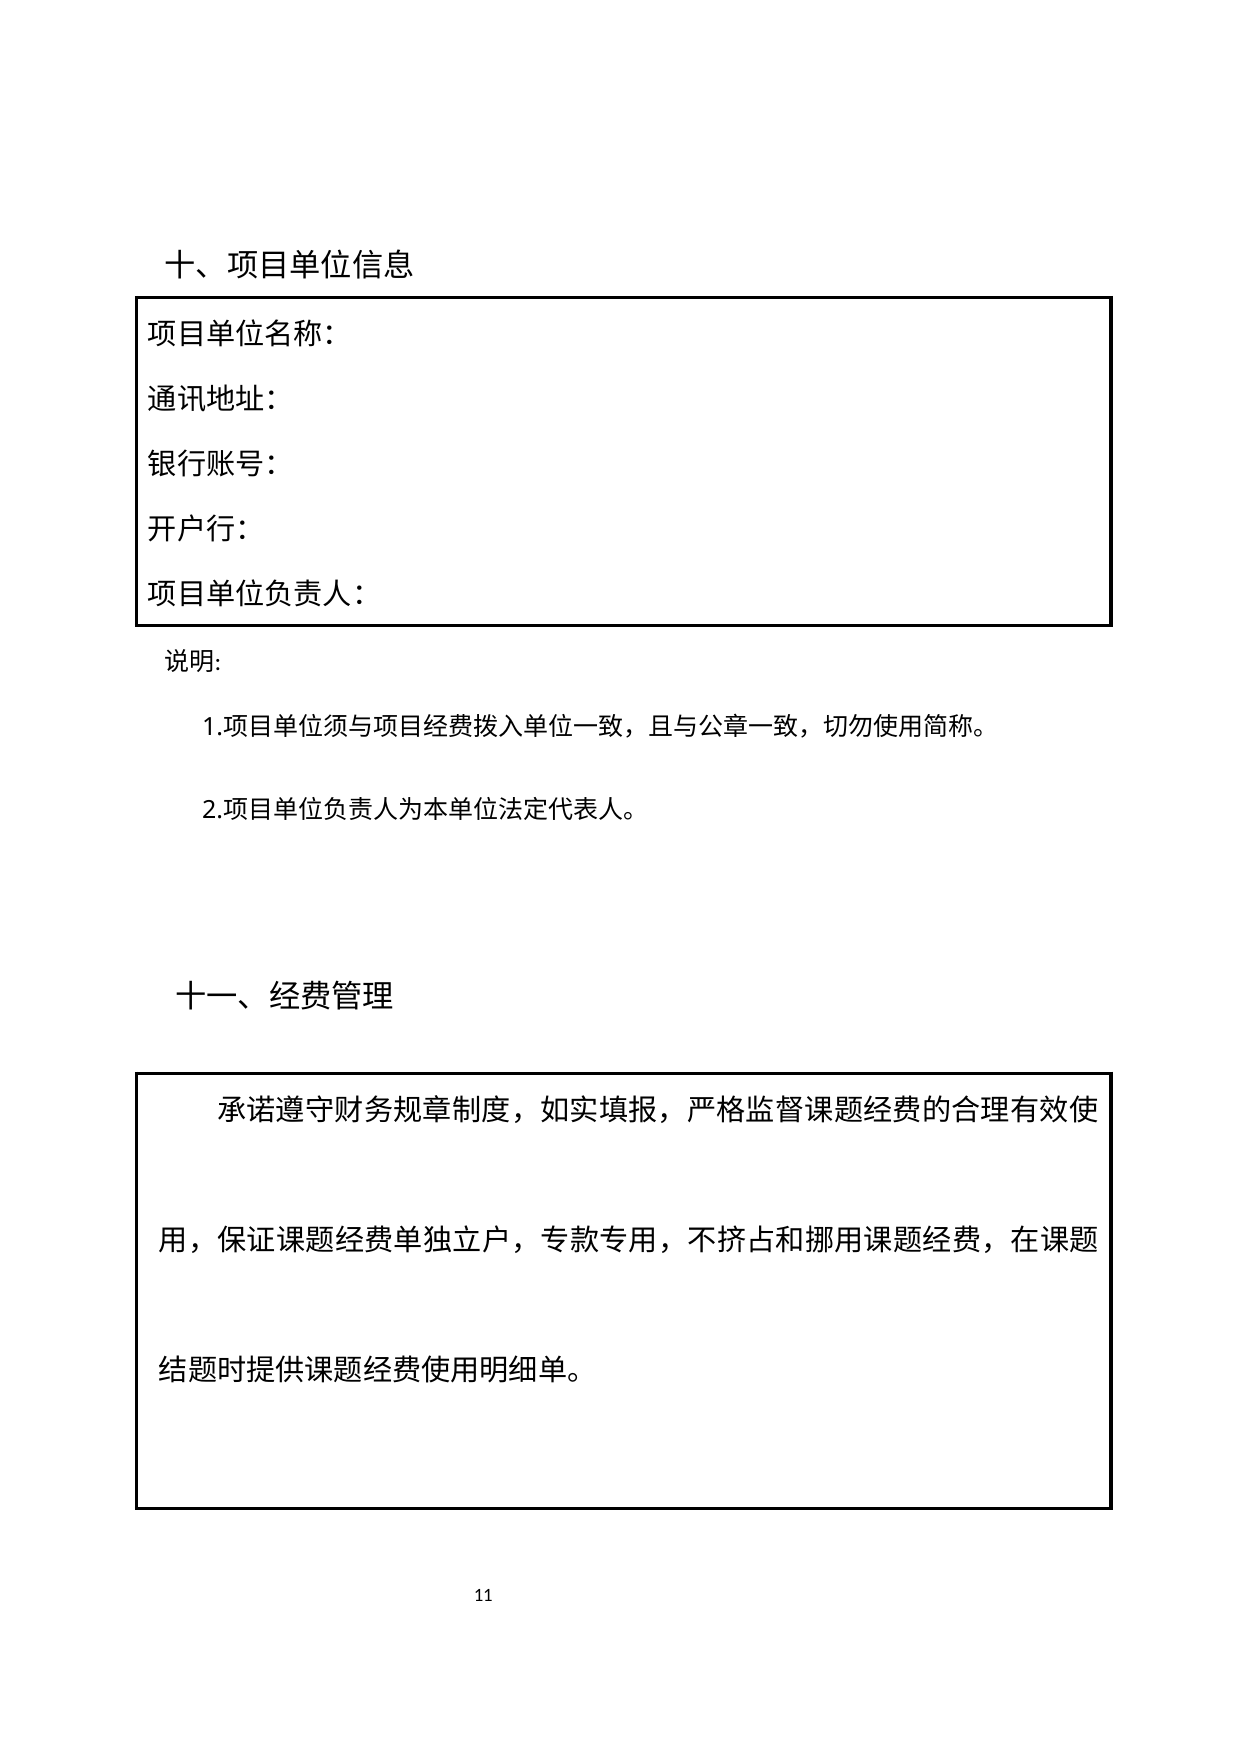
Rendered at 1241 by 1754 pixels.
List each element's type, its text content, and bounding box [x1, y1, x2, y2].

text 2.项目单位负责人为本单位法定代表人。 [164, 775, 1083, 840]
text 十、项目单位信息 [164, 231, 1083, 296]
text 十一、经费管理 [175, 961, 1083, 1026]
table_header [138, 1075, 1109, 1507]
table_header 项目单位名称： 通讯地址： 银行账号： 开户行： 项目单位负责人： [138, 299, 1109, 624]
text 说明: [164, 627, 1083, 692]
text 1.项目单位须与项目经费拨入单位一致，且与公章一致，切勿使用简称。 [164, 692, 1083, 757]
